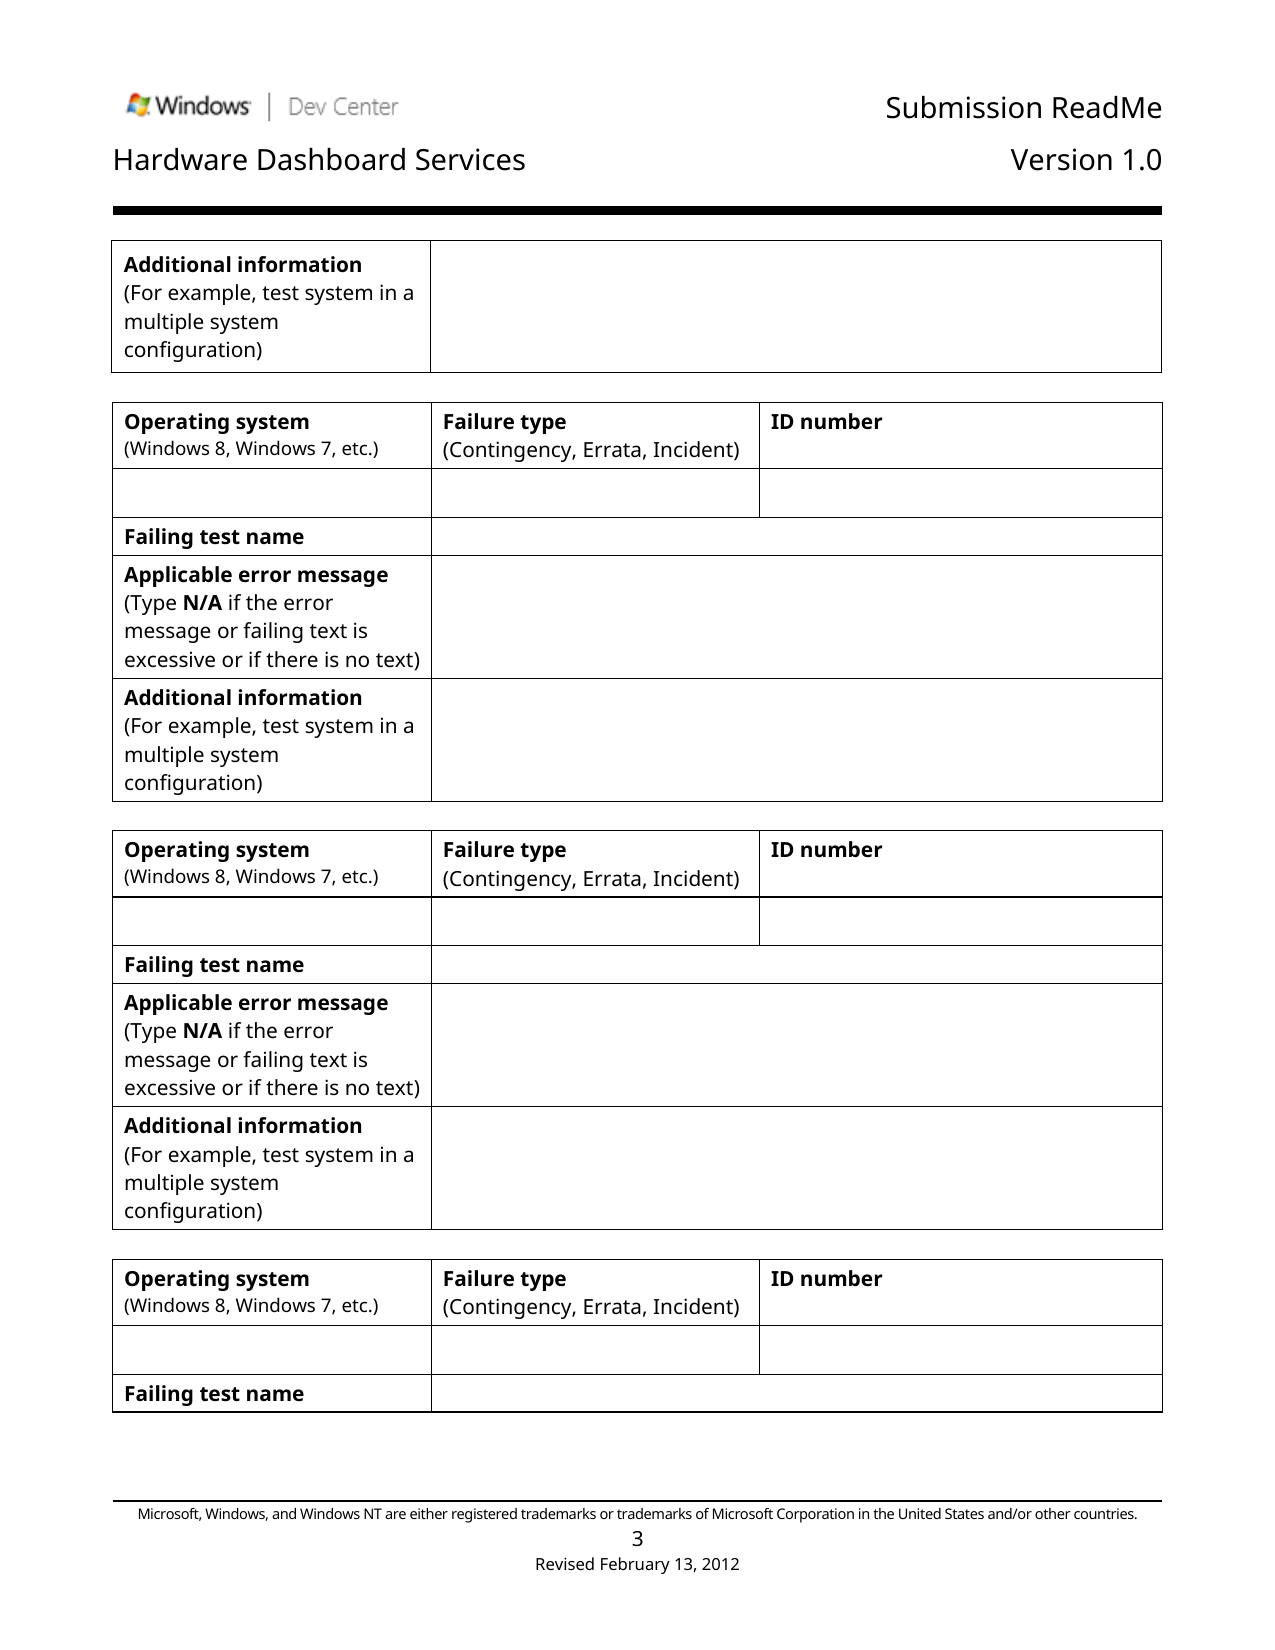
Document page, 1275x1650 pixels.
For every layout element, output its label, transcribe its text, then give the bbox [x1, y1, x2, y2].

table_cell [432, 1107, 1162, 1229]
table_header ID number [760, 403, 1162, 468]
table_header Operating system (Windows 8, Windows 7, etc.) [113, 831, 431, 896]
table_cell [113, 469, 431, 517]
table_header ID number [760, 1260, 1162, 1325]
table_cell Additional information (For example, test system in a multiple system configuration) [112, 241, 430, 372]
table_cell [432, 556, 1162, 678]
table_cell Failing test name [113, 946, 431, 983]
table_cell [432, 946, 1162, 983]
table_cell [760, 469, 1162, 517]
table_cell Additional information (For example, test system in a multiple system configuration) [113, 679, 431, 801]
table_header Failure type (Contingency, Errata, Incident) [432, 403, 759, 468]
table_cell Failing test name [113, 1375, 431, 1411]
table_cell [760, 1326, 1162, 1373]
table_cell [432, 984, 1162, 1106]
table_cell [760, 898, 1162, 945]
table_header Failure type (Contingency, Errata, Incident) [432, 1260, 759, 1325]
table_cell [432, 898, 759, 945]
table_cell [113, 898, 431, 945]
table_cell [432, 679, 1162, 801]
table_cell Failing test name [113, 518, 431, 554]
table_header Operating system (Windows 8, Windows 7, etc.) [113, 1260, 431, 1325]
table_header ID number [760, 831, 1162, 896]
table_header Operating system (Windows 8, Windows 7, etc.) [113, 403, 431, 468]
table_cell [432, 1326, 759, 1373]
table_cell Additional information (For example, test system in a multiple system configuration) [113, 1107, 431, 1229]
table_cell Applicable error message (Type N/A if the error message or failing text is excessive or if there is no text) [113, 984, 431, 1106]
table_cell [432, 1375, 1162, 1411]
table_cell [432, 518, 1162, 554]
table_cell [432, 469, 759, 517]
picture [112, 75, 405, 139]
table_header Failure type (Contingency, Errata, Incident) [432, 831, 759, 896]
table_cell Applicable error message (Type N/A if the error message or failing text is excessive or if there is no text) [113, 556, 431, 678]
table_cell [113, 1326, 431, 1373]
table_cell [431, 241, 1161, 372]
